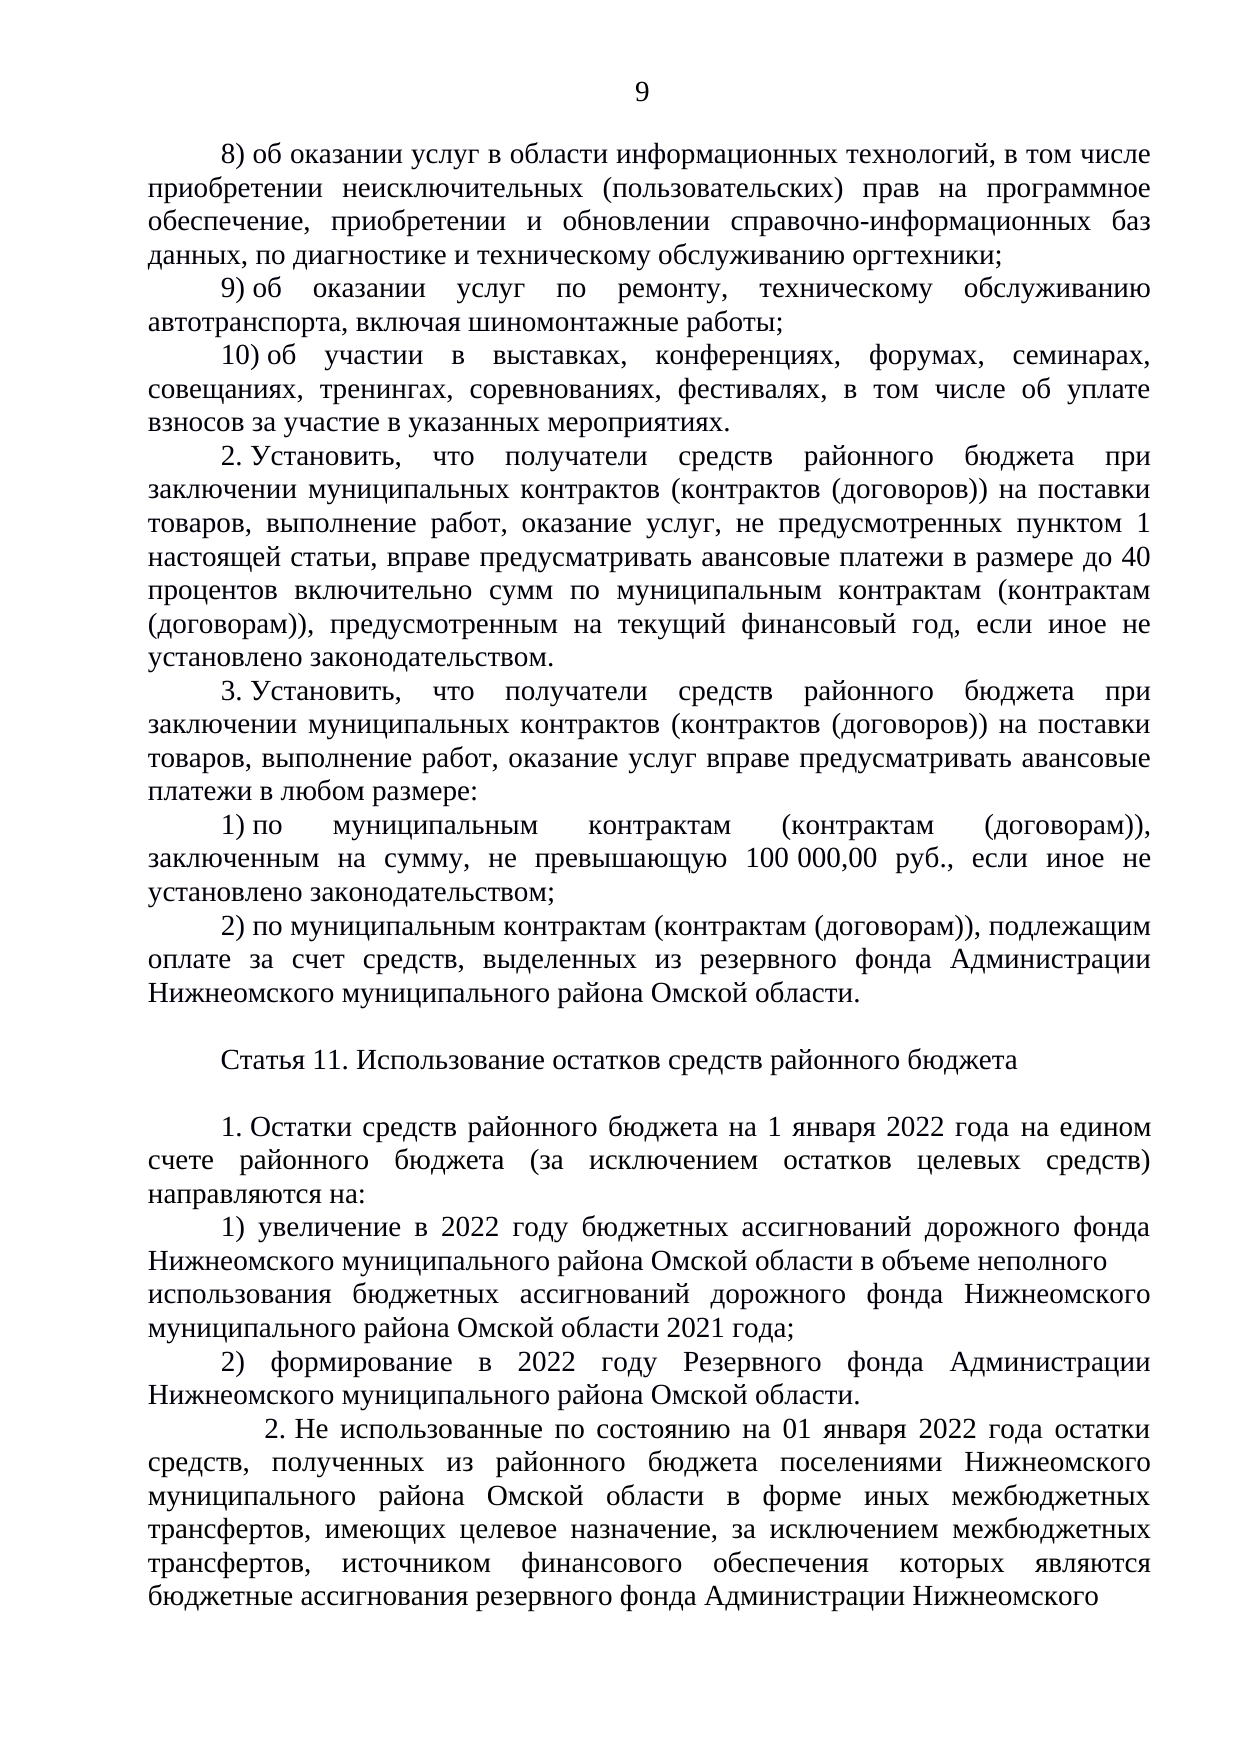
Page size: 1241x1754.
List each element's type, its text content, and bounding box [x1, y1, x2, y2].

text использования бюджетных ассигнований дорожного фонда Нижнеомского муниципального района Омской области 2021 года; [148, 1277, 1152, 1344]
text 9) об оказании услуг по ремонту, техническому обслуживанию автотранспорта, включая шиномонтажные работы; [148, 270, 1152, 337]
text 8) об оказании услуг в области информационных технологий, в том числе приобретении неисключительных (пользовательских) прав на программное обеспечение, приобретении и обновлении справочно-информационных баз данных, по диагностике и техническому обслуживанию оргтехники; [148, 136, 1152, 270]
text 1) увеличение в 2022 году бюджетных ассигнований дорожного фонда Нижнеомского муниципального района Омской области в объеме неполного [148, 1209, 1152, 1277]
text 1. Остатки средств районного бюджета на 1 января 2022 года на едином счете районного бюджета (за исключением остатков целевых средств) направляются на: [148, 1109, 1152, 1209]
text 2. Установить, что получатели средств районного бюджета при заключении муниципальных контрактов (контрактов (договоров)) на поставки товаров, выполнение работ, оказание услуг, не предусмотренных пунктом 1 настоящей статьи, вправе предусматривать авансовые платежи в размере до 40 процентов включительно сумм по муниципальным контрактам (контрактам (договорам)), предусмотренным на текущий финансовый год, если иное не установлено законодательством. [148, 438, 1152, 673]
text 10) об участии в выставках, конференциях, форумах, семинарах, совещаниях, тренингах, соревнованиях, фестивалях, в том числе об уплате взносов за участие в указанных мероприятиях. [148, 337, 1152, 438]
text 2) по муниципальным контрактам (контрактам (договорам)), подлежащим оплате за счет средств, выделенных из резервного фонда Администрации Нижнеомского муниципального района Омской области. [148, 908, 1152, 1008]
text Статья 11. Использование остатков средств районного бюджета [148, 1042, 1152, 1075]
text 2. Не использованные по состоянию на 01 января 2022 года остатки средств, полученных из районного бюджета поселениями Нижнеомского муниципального района Омской области в форме иных межбюджетных трансфертов, имеющих целевое назначение, за исключением межбюджетных трансфертов, источником финансового обеспечения которых являются бюджетные ассигнования резервного фонда Администрации Нижнеомского [148, 1411, 1152, 1612]
text 3. Установить, что получатели средств районного бюджета при заключении муниципальных контрактов (контрактов (договоров)) на поставки товаров, выполнение работ, оказание услуг вправе предусматривать авансовые платежи в любом размере: [148, 673, 1152, 807]
text 2) формирование в 2022 году Резервного фонда Администрации Нижнеомского муниципального района Омской области. [148, 1344, 1152, 1411]
text 1) по муниципальным контрактам (контрактам (договорам)), заключенным на сумму, не превышающую 100 000,00 руб., если иное не установлено законодательством; [148, 807, 1152, 908]
